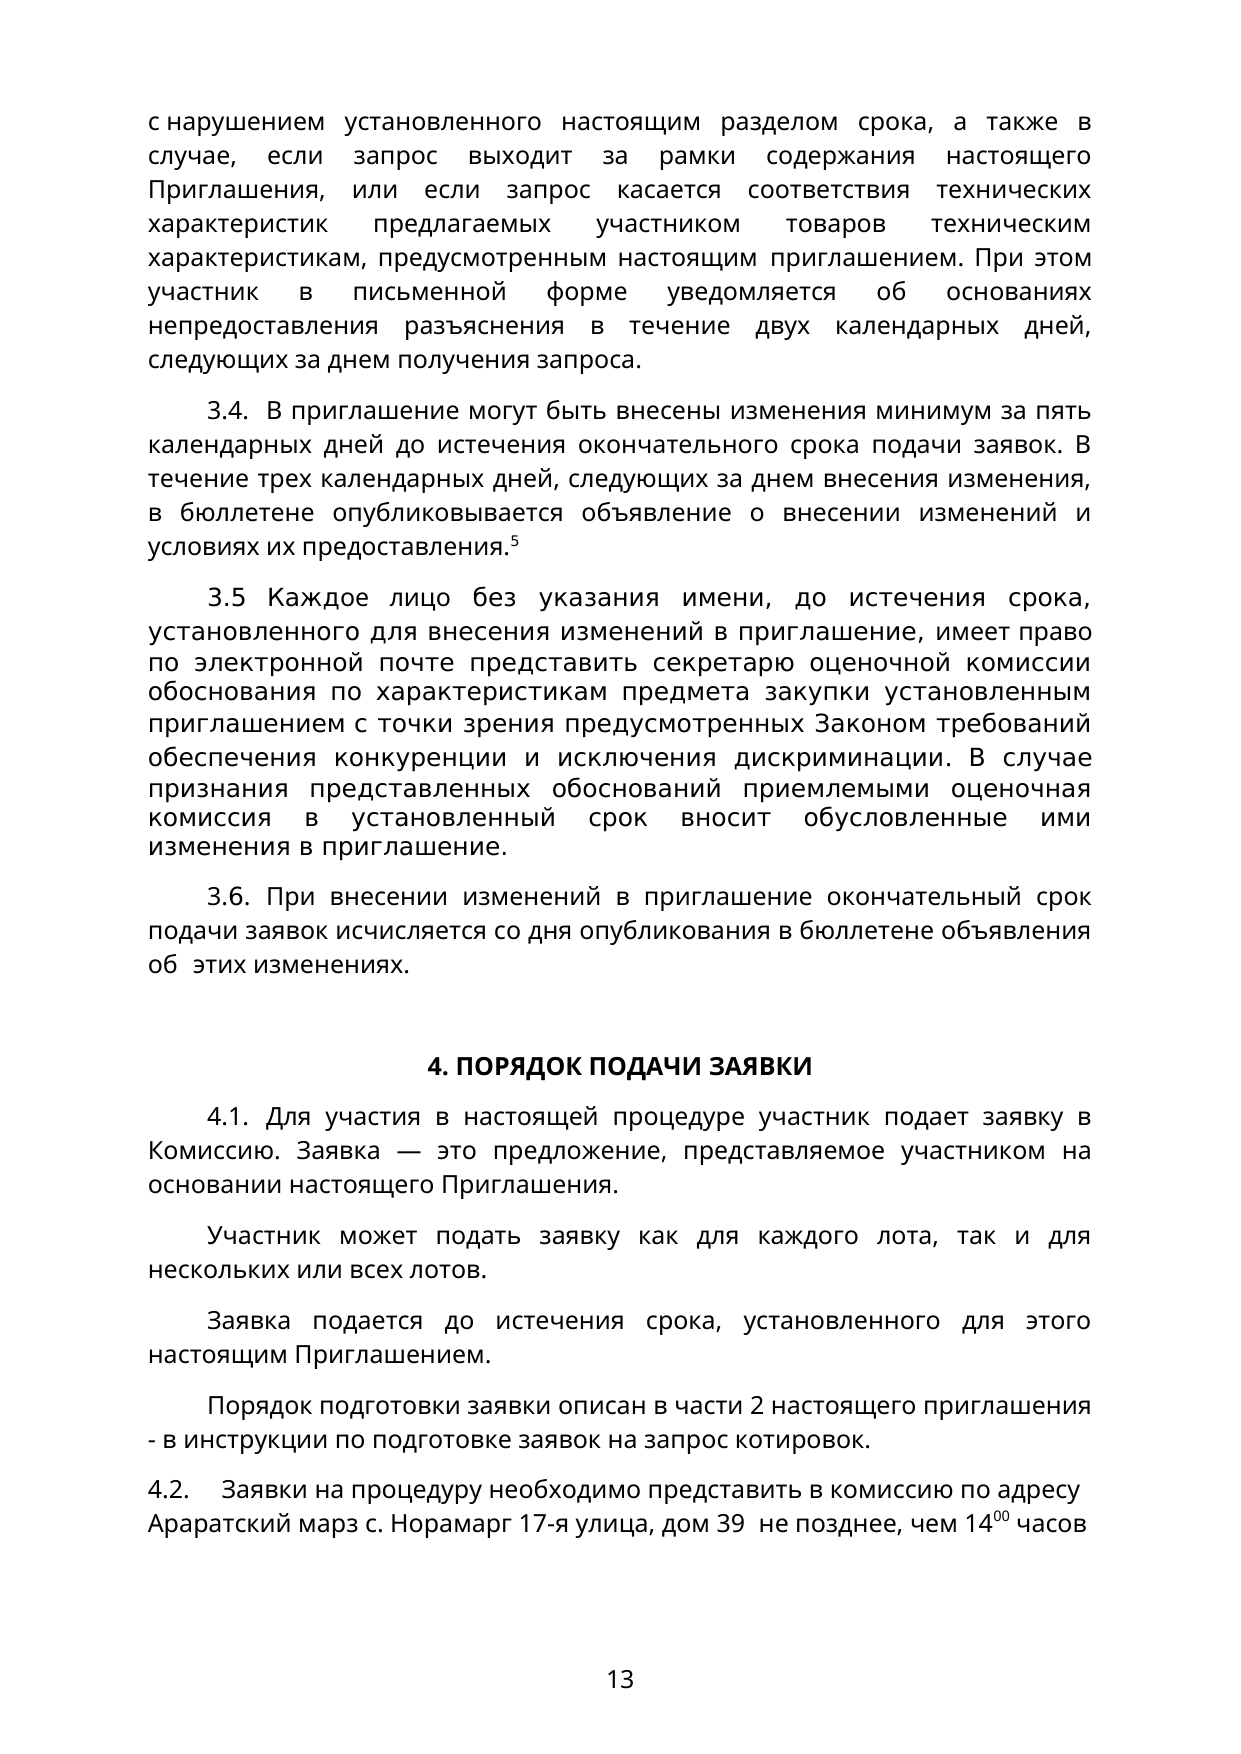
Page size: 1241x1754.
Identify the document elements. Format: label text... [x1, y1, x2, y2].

text Участник может подать заявку как для каждого лота, так и для нескольких или всех лотов. [148, 1218, 1092, 1286]
text Порядок подготовки заявки описан в части 2 настоящего приглашения - в инструкции по подготовке заявок на запрос котировок. [148, 1387, 1092, 1455]
text 3.6. При внесении изменений в приглашение окончательный срок подачи заявок исчисляется со дня опубликования в бюллетене объявления об этих изменениях. [148, 878, 1092, 981]
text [148, 103, 1092, 376]
text Заявка подается до истечения срока, установленного для этого настоящим Приглашением. [148, 1302, 1092, 1371]
text 4.1. Для участия в настоящей процедуре участник подает заявку в Комиссию. Заявка — это предложение, представляемое участником на основании настоящего Приглашения. [148, 1099, 1092, 1201]
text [148, 1472, 1092, 1540]
text 3.5 Каждое лицо без указания имени, до истечения срока, установленного для внесения изменений в приглашение, имеет право по электронной почте представить секретарю оценочной комиссии обоснования по характеристикам предмета закупки установленным приглашением с точки зрения предусмотренных Законом требований обеспечения конкуренции и исключения дискриминации. В случае признания представленных обоснований приемлемыми оценочная комиссия в установленный срок вносит обусловленные ими изменения в приглашение. [148, 579, 1092, 862]
text 3.4. В приглашение могут быть внесены изменения минимум за пять календарных дней до истечения окончательного срока подачи заявок. В течение трех календарных дней, следующих за днем внесения изменения, в бюллетене опубликовывается объявление о внесении изменений и условиях их предоставления.5 [148, 393, 1092, 563]
text 4. ПОРЯДОК ПОДАЧИ ЗАЯВКИ [148, 1048, 1092, 1082]
